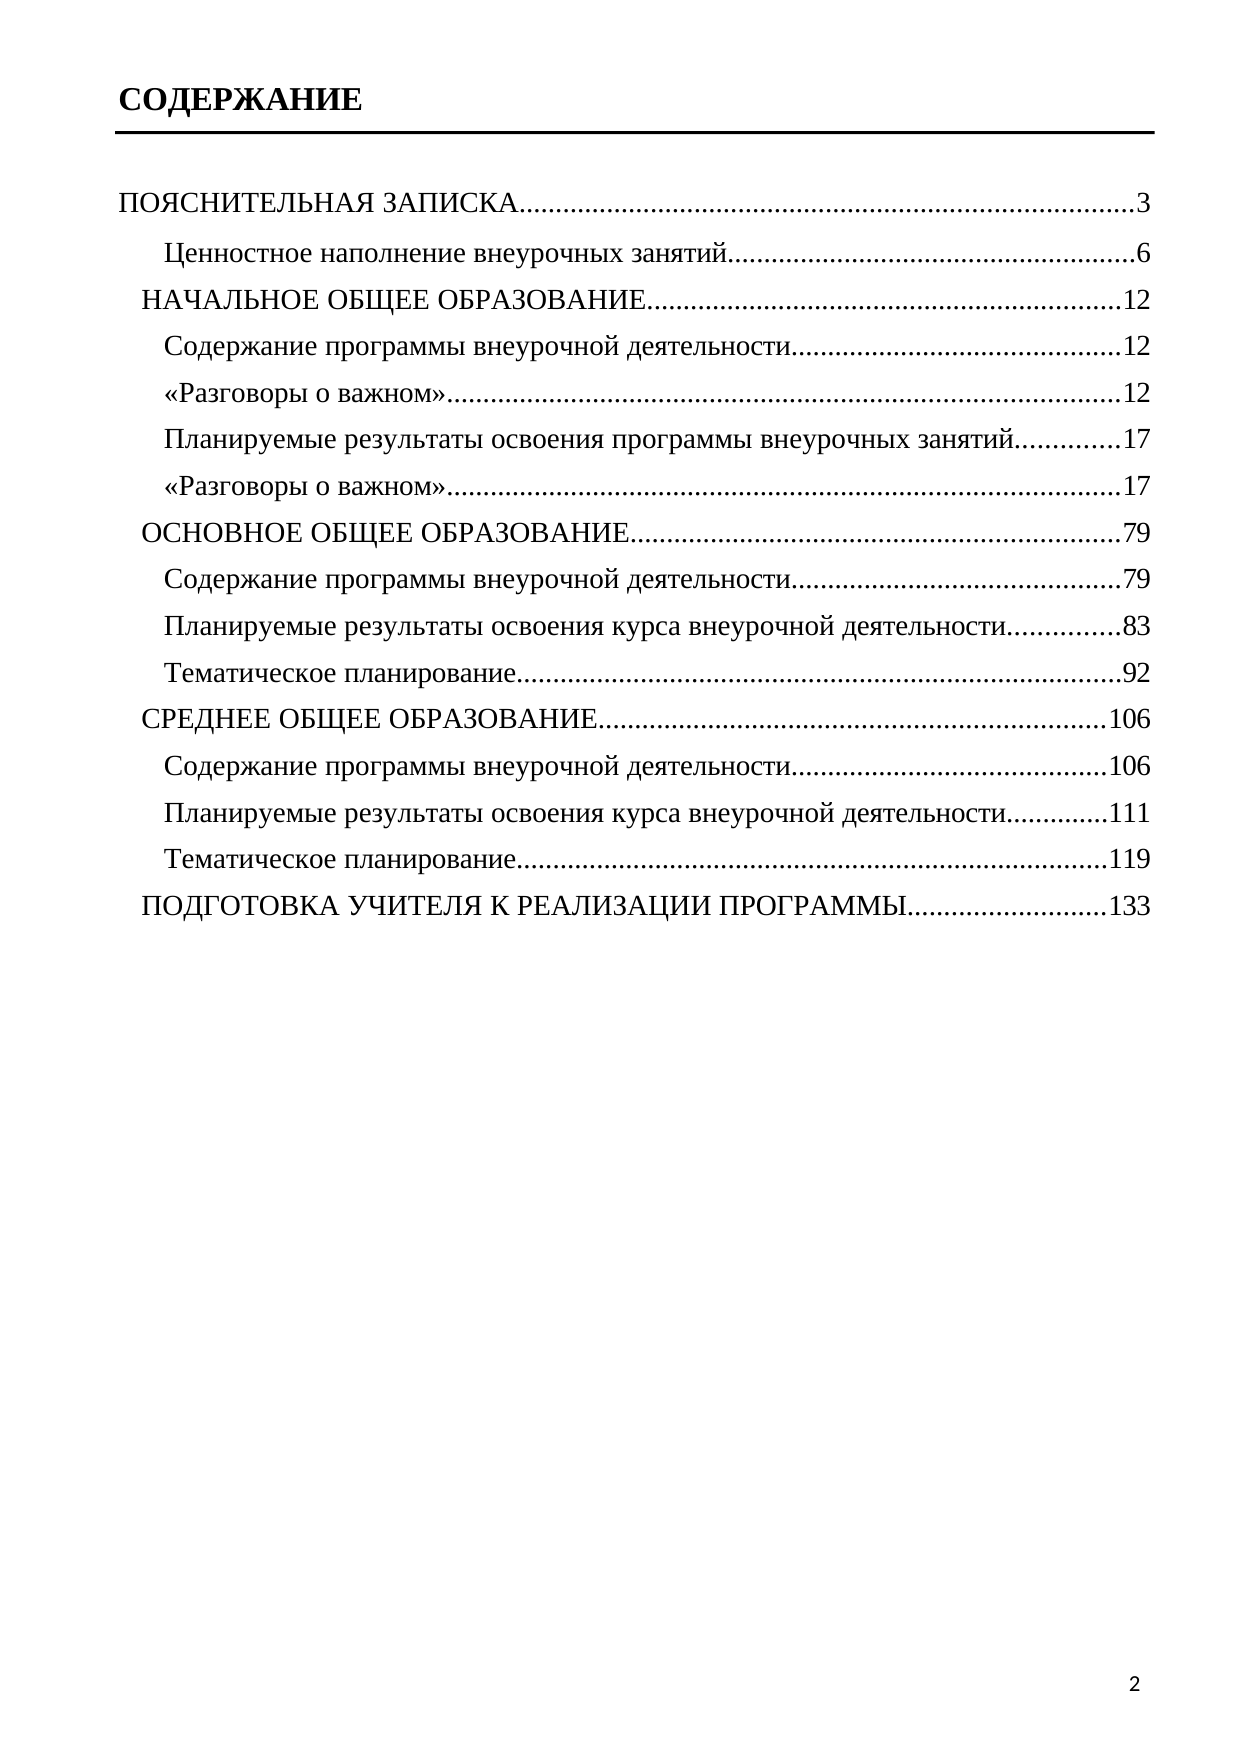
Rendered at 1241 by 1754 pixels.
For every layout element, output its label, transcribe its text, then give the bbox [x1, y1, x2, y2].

subtitle СОДЕРЖАНИЕ [118, 79, 1165, 117]
